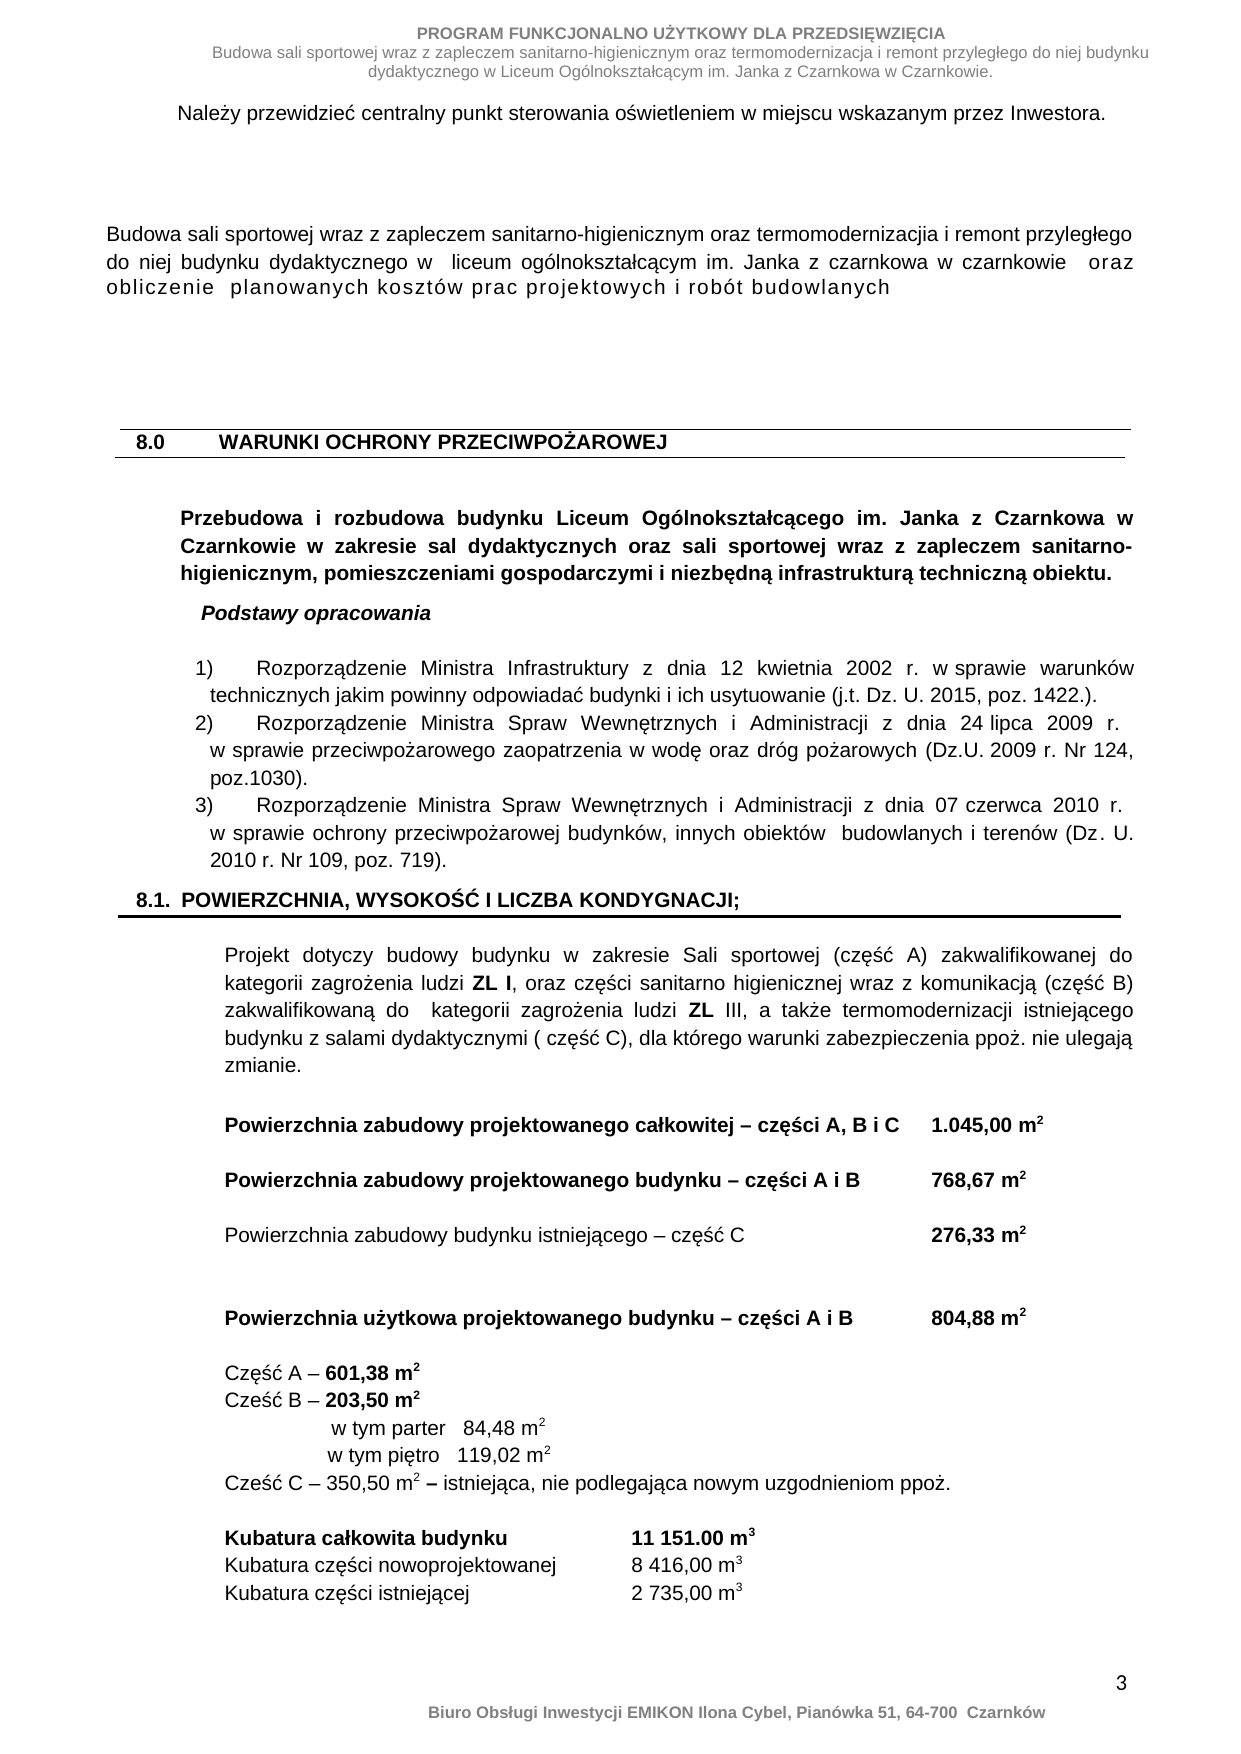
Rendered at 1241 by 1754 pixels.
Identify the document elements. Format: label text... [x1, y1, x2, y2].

subtitle 8.1. POWIERZCHNIA, WYSOKOŚĆ I LICZBA KONDYGNACJI; [136, 888, 1134, 912]
text Powierzchnia użytkowa projektowanego budynku – części A i B 804,88 m2 [224, 1306, 1134, 1329]
list Rozporządzenie Ministra Spraw Wewnętrznych i Administracji z dnia 07 czerwca 2010 r. w sprawie ochrony przeciwpożarowej budynków, innych obiektów budowlanych i terenów (Dz. U. 2010 r. Nr 109, poz. 719). [195, 793, 1134, 872]
text Kubatura części nowoprojektowanej 8 416,00 m3 [224, 1553, 1134, 1577]
text Cześć B – 203,50 m2 [224, 1388, 1134, 1412]
text Budowa sali sportowej wraz z zapleczem sanitarno-higienicznym oraz termomodernizacjia i remont przyległego do niej budynku dydaktycznego w liceum ogólnokształcącym im. Janka z czarnkowa w czarnkowie oraz obliczenie planowanych kosztów prac projektowych i robót budowlanych [106, 222, 1134, 298]
list Rozporządzenie Ministra Infrastruktury z dnia 12 kwietnia 2002 r. w sprawie warunków technicznych jakim powinny odpowiadać budynki i ich usytuowanie (j.t. Dz. U. 2015, poz. 1422.). [195, 656, 1134, 707]
text w tym parter 84,48 m2 [224, 1416, 1134, 1439]
subtitle Podstawy opracowania [195, 601, 1134, 625]
text w tym piętro 119,02 m2 [298, 1443, 1134, 1467]
subtitle WARUNKI OCHRONY PRZECIWPOŻAROWEJ [136, 431, 1134, 454]
list Rozporządzenie Ministra Spraw Wewnętrznych i Administracji z dnia 24 lipca 2009 r. w sprawie przeciwpożarowego zaopatrzenia w wodę oraz dróg pożarowych (Dz.U. 2009 r. Nr 124, poz.1030). [195, 711, 1134, 790]
text Należy przewidzieć centralny punkt sterowania oświetleniem w miejscu wskazanym przez Inwestora. [177, 102, 1116, 125]
text Część A – 601,38 m2 [224, 1361, 1134, 1384]
text Przebudowa i rozbudowa budynku Liceum Ogólnokształcącego im. Janka z Czarnkowa w Czarnkowie w zakresie sal dydaktycznych oraz sali sportowej wraz z zapleczem sanitarno-higienicznym, pomieszczeniami gospodarczymi i niezbędną infrastrukturą techniczną obiektu. [180, 557, 1134, 585]
text Powierzchnia zabudowy budynku istniejącego – część C 276,33 m2 [224, 1223, 1134, 1247]
text Powierzchnia zabudowy projektowanego całkowitej – części A, B i C 1.045,00 m2 [224, 1113, 1134, 1137]
text Projekt dotyczy budowy budynku w zakresie Sali sportowej (część A) zakwalifikowanej do kategorii zagrożenia ludzi ZL I, oraz części sanitarno higienicznej wraz z komunikacją (część B) zakwalifikowaną do kategorii zagrożenia ludzi ZL III, a także termomodernizacji istniejącego budynku z salami dydaktycznymi ( część C), dla którego warunki zabezpieczenia ppoż. nie ulegają zmianie. [224, 943, 1134, 1077]
text Kubatura całkowita budynku 11 151.00 m3 [224, 1526, 1134, 1549]
text Kubatura części istniejącej 2 735,00 m3 [224, 1581, 1134, 1604]
text Cześć C – 350,50 m2 – istniejąca, nie podlegająca nowym uzgodnieniom ppoż. [224, 1471, 1134, 1494]
text Powierzchnia zabudowy projektowanego budynku – części A i B 768,67 m2 [224, 1168, 1134, 1192]
